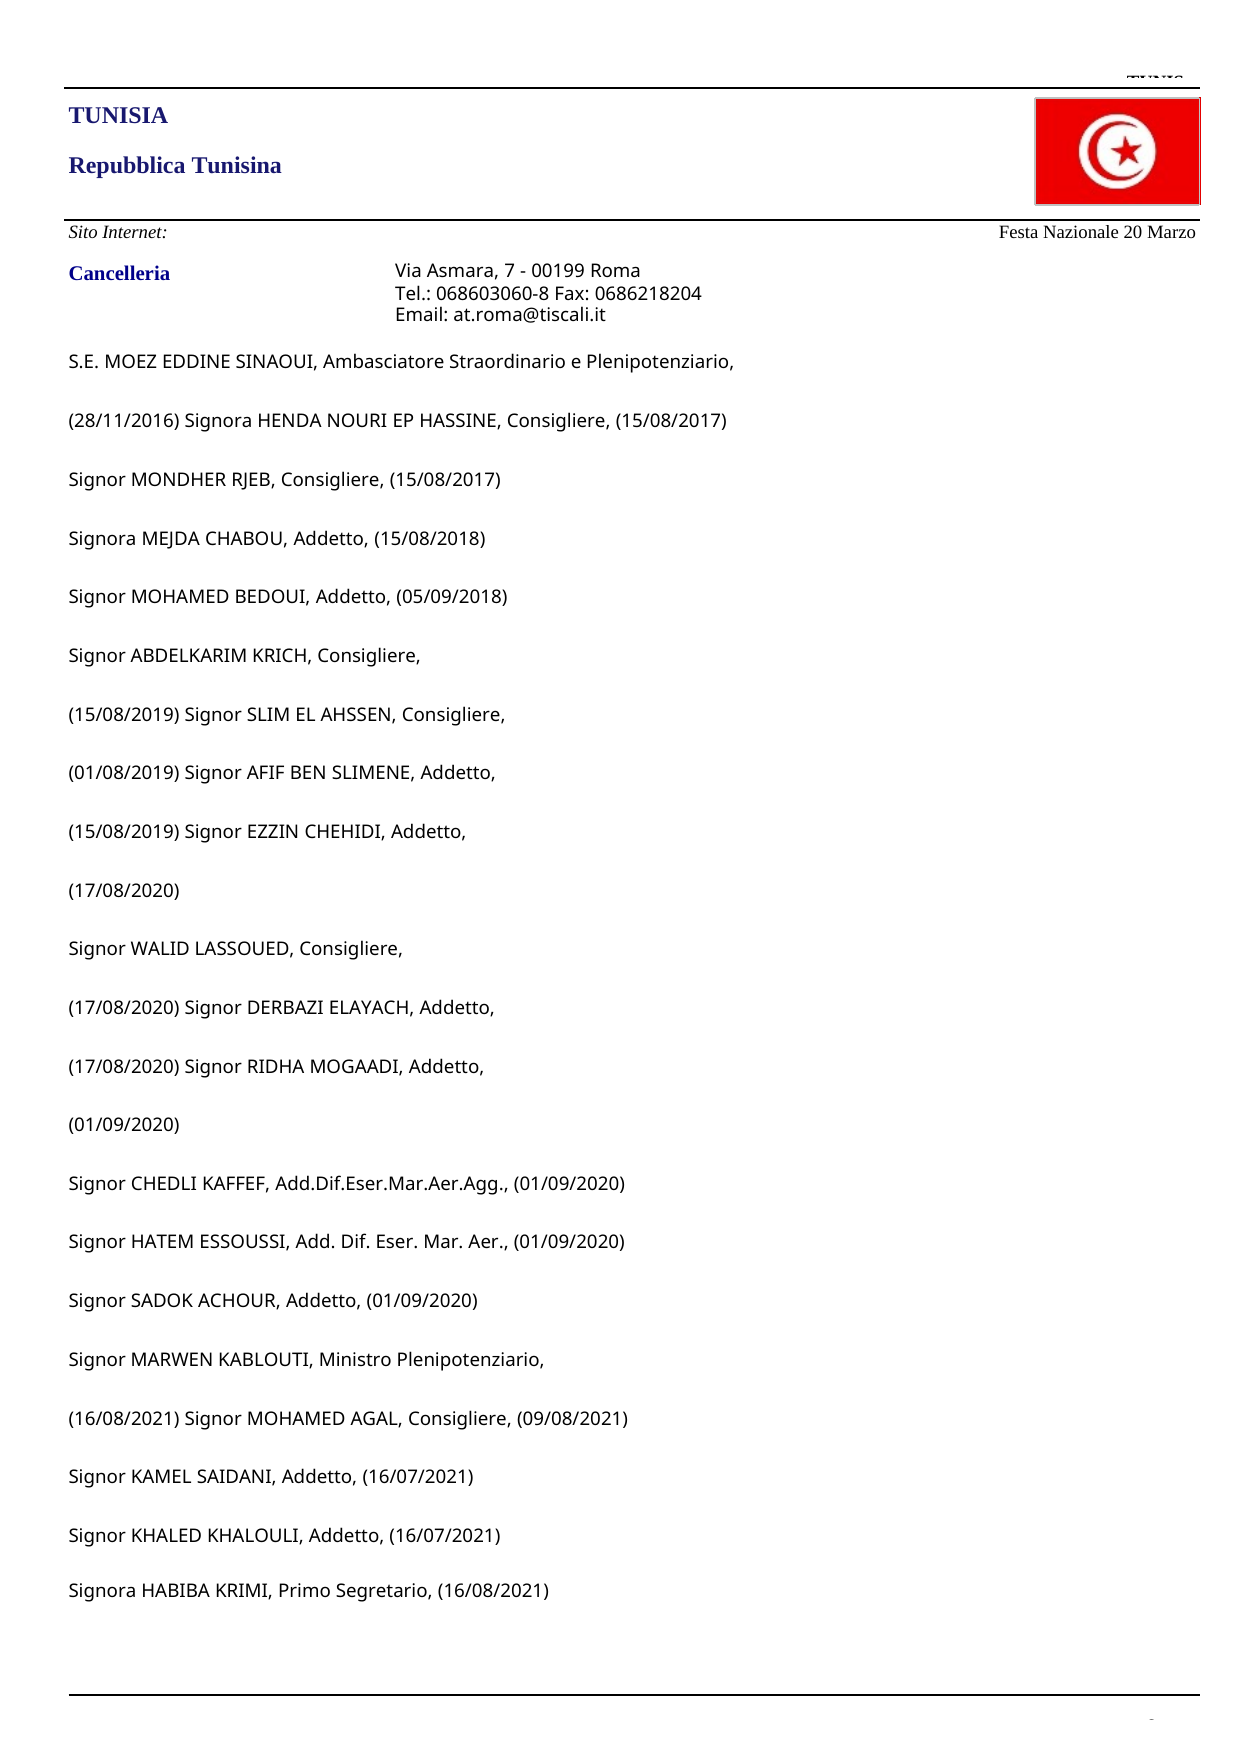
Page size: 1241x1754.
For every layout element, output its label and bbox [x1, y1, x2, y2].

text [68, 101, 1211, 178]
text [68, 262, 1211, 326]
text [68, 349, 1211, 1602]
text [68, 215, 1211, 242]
picture [1036, 178, 1199, 204]
